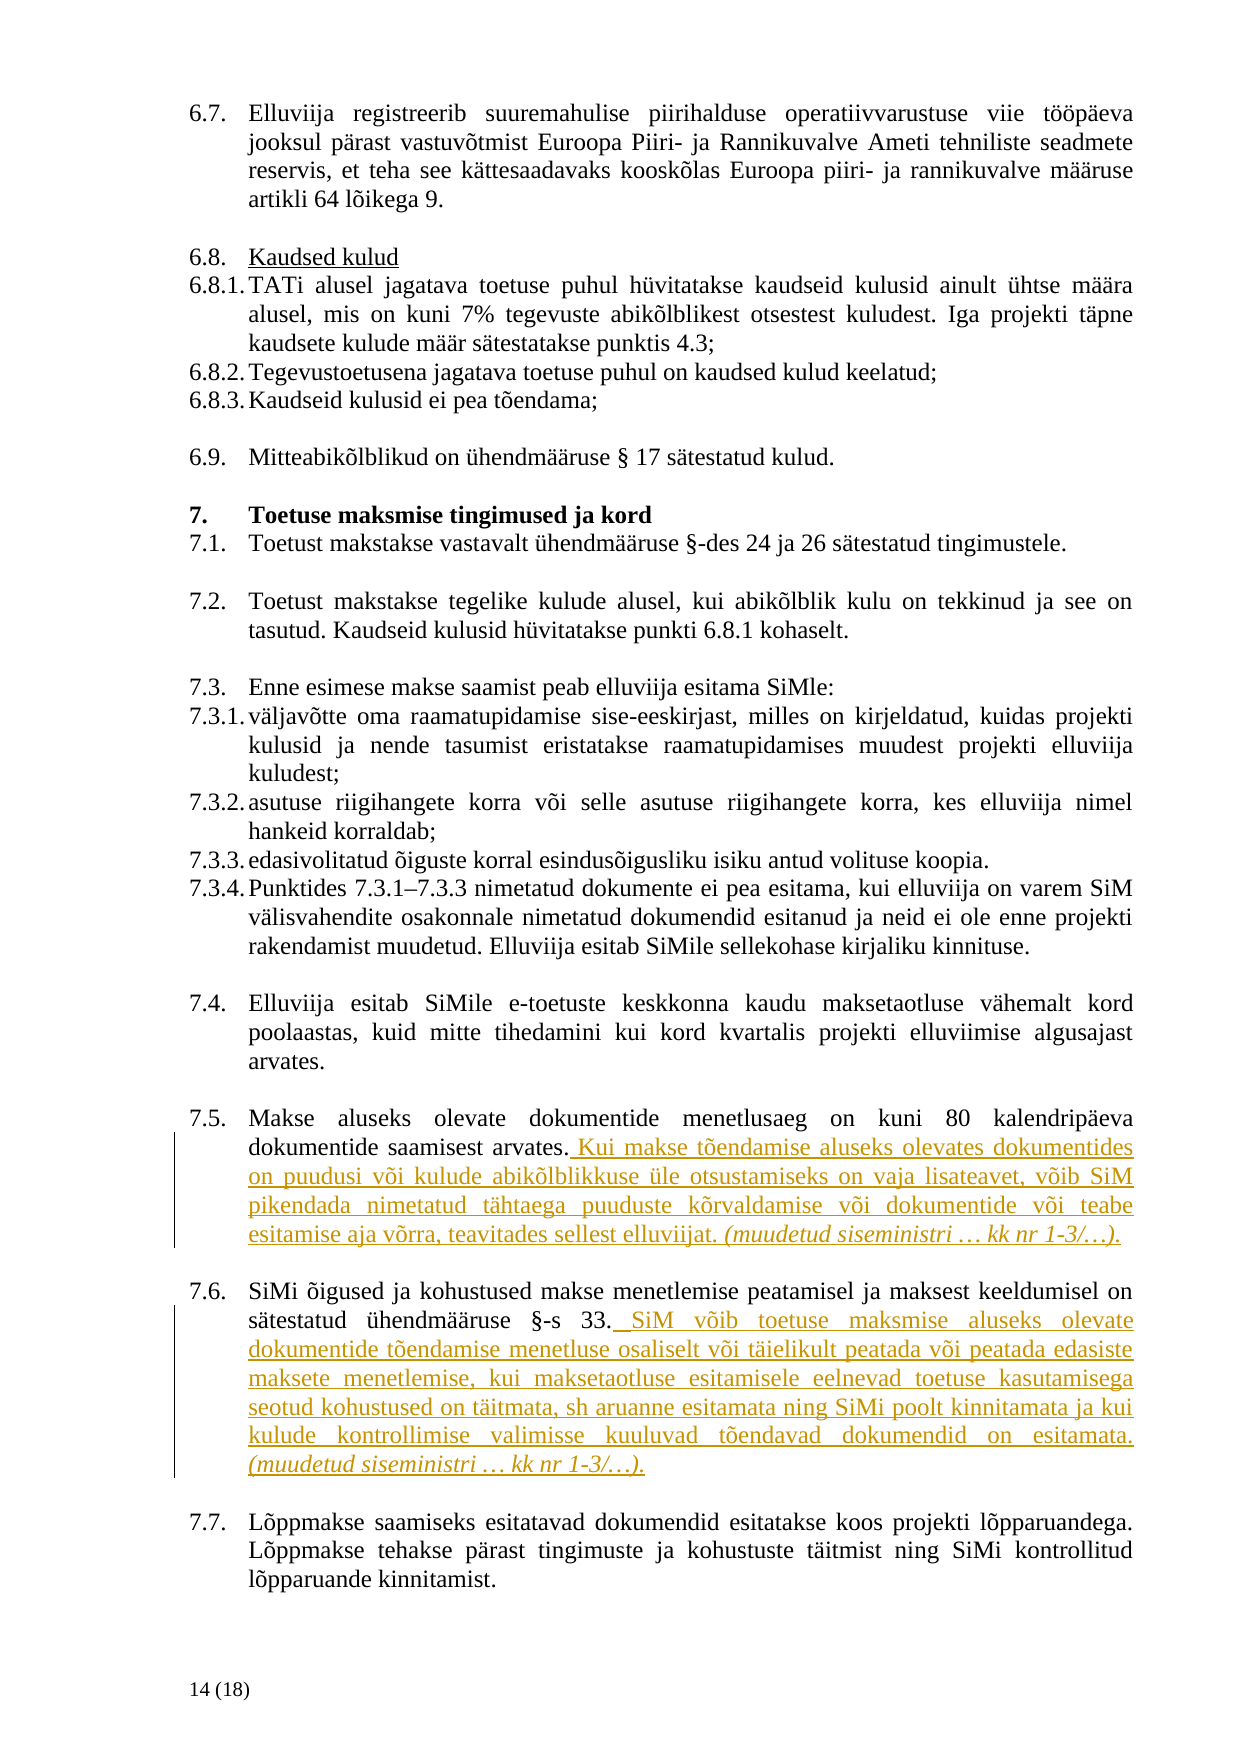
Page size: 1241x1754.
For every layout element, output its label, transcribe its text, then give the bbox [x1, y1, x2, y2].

list Toetust makstakse tegelike kulude alusel, kui abikõlblik kulu on tekkinud ja see on tasutud. Kaudseid kulusid hüvitatakse punkti 6.8.1 kohaselt. [189, 586, 1134, 643]
list Elluviija registreerib suuremahulise piirihalduse operatiivvarustuse viie tööpäeva jooksul pärast vastuvõtmist Euroopa Piiri- ja Rannikuvalve Ameti tehniliste seadmete reservis, et teha see kättesaadavaks kooskõlas Euroopa piiri- ja rannikuvalve määruse artikli 64 lõikega 9. [189, 98, 1134, 213]
list Makse aluseks olevate dokumentide menetlusaeg on kuni 80 kalendripäeva dokumentide saamisest arvates. [189, 1103, 1134, 1247]
list Tegevustoetusena jagatava toetuse puhul on kaudsed kulud keelatud; [189, 357, 1134, 385]
list Kaudseid kulusid ei pea tõendama; [189, 385, 1134, 414]
list Toetuse maksmise tingimused ja kord [189, 500, 1134, 528]
list Elluviija esitab SiMile e-toetuste keskkonna kaudu maksetaotluse vähemalt kord poolaastas, kuid mitte tihedamini kui kord kvartalis projekti elluviimise algusajast arvates. [189, 988, 1134, 1075]
list asutuse riigihangete korra või selle asutuse riigihangete korra, kes elluviija nimel hankeid korraldab; [189, 787, 1134, 845]
list TATi alusel jagatava toetuse puhul hüvitatakse kaudseid kulusid ainult ühtse määra alusel, mis on kuni 7% tegevuste abikõlblikest otsestest kuludest. Iga projekti täpne kaudsete kulude määr sätestatakse punktis 4.3; [189, 270, 1134, 357]
list Enne esimese makse saamist peab elluviija esitama SiMle: [189, 672, 1134, 701]
list väljavõtte oma raamatupidamise sise-eeskirjast, milles on kirjeldatud, kuidas projekti kulusid ja nende tasumist eristatakse raamatupidamises muudest projekti elluviija kuludest; [189, 701, 1134, 787]
list Kaudsed kulud [189, 242, 1134, 270]
list Punktides 7.3.1–7.3.3 nimetatud dokumente ei pea esitama, kui elluviija on varem SiM välisvahendite osakonnale nimetatud dokumendid esitanud ja neid ei ole enne projekti rakendamist muudetud. Elluviija esitab SiMile sellekohase kirjaliku kinnituse. [189, 873, 1134, 960]
list edasivolitatud õiguste korral esindusõigusliku isiku antud volituse koopia. [189, 845, 1134, 873]
list Toetust makstakse vastavalt ühendmääruse §-des 24 ja 26 sätestatud tingimustele. [189, 528, 1134, 557]
list Lõppmakse saamiseks esitatavad dokumendid esitatakse koos projekti lõpparuandega. Lõppmakse tehakse pärast tingimuste ja kohustuste täitmist ning SiMi kontrollitud lõpparuande kinnitamist. [189, 1507, 1134, 1593]
list Mitteabikõlblikud on ühendmääruse § 17 sätestatud kulud. [189, 442, 1134, 471]
list SiMi õigused ja kohustused makse menetlemise peatamisel ja maksest keeldumisel on sätestatud ühendmääruse §-s 33. [189, 1276, 1134, 1478]
